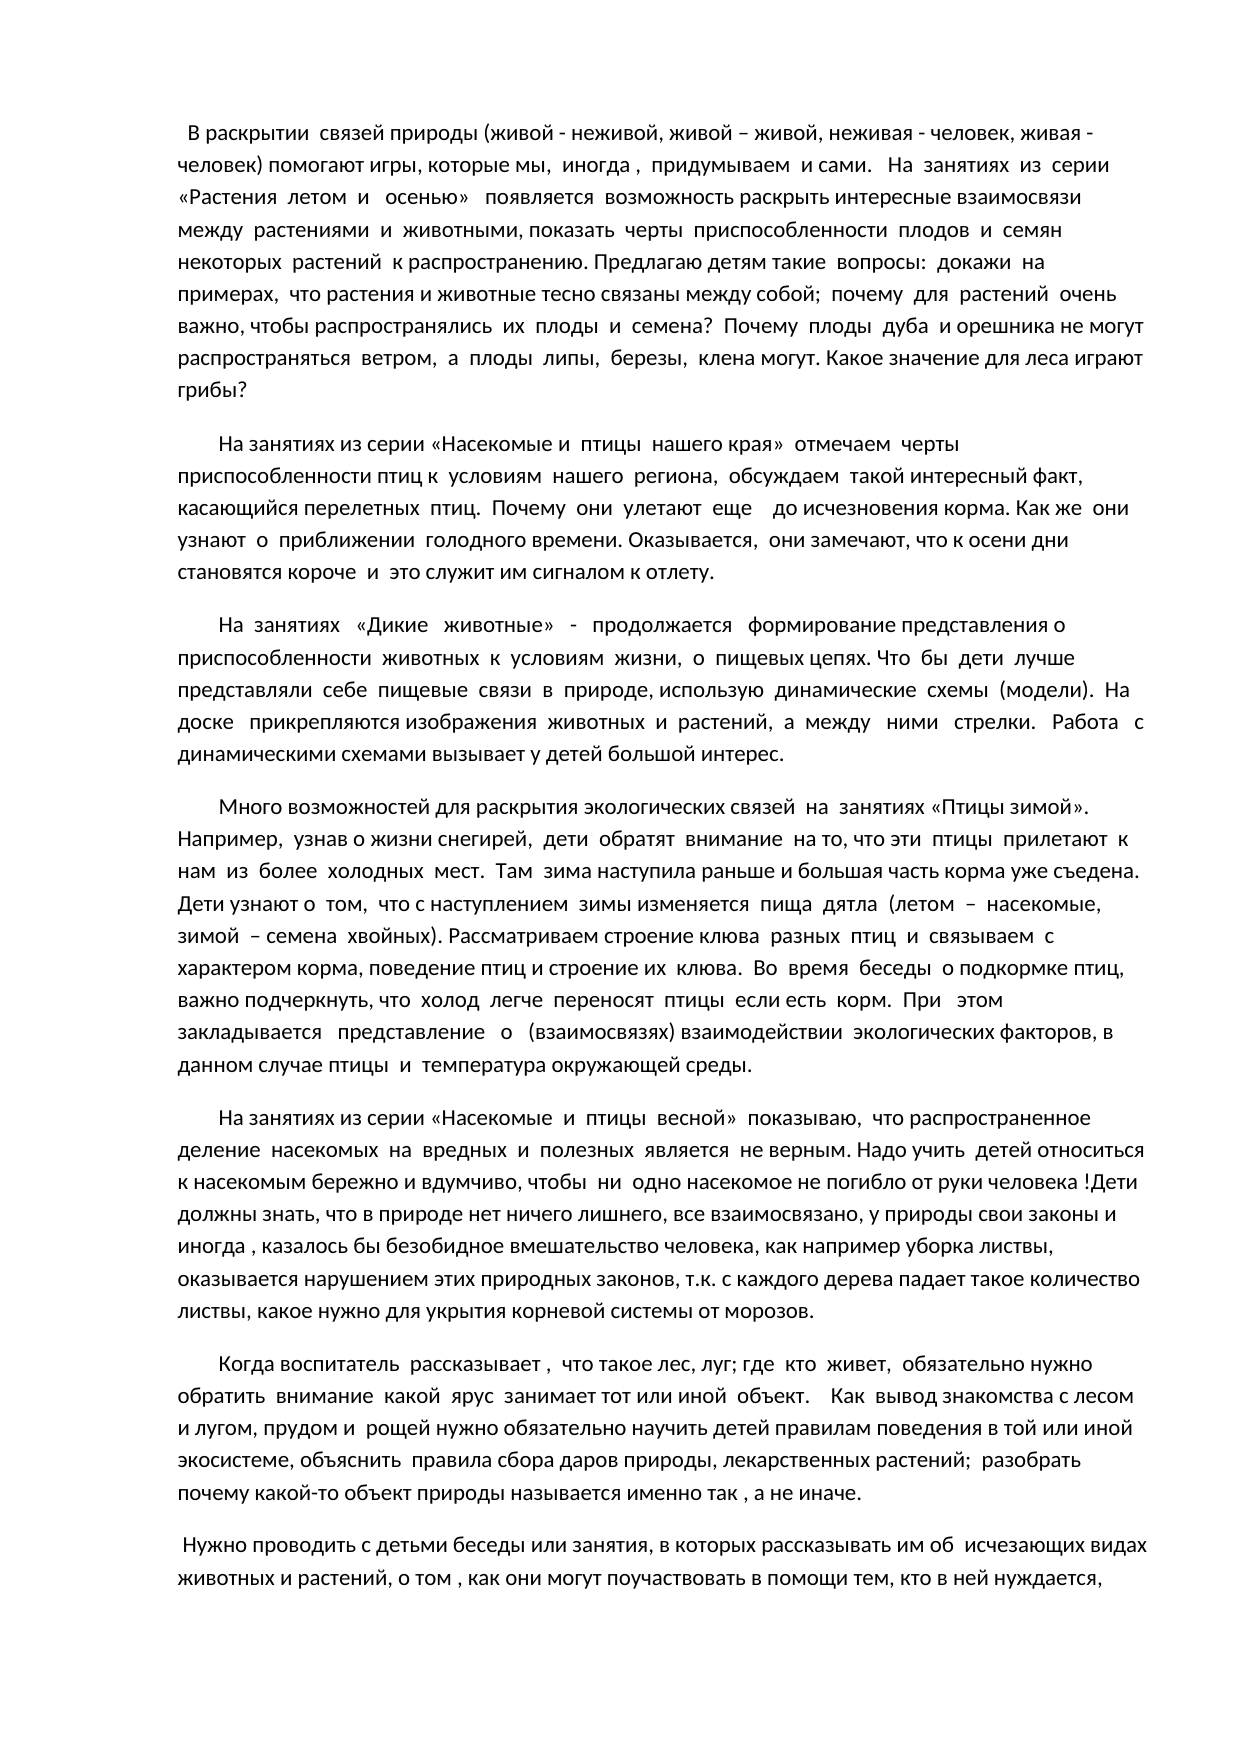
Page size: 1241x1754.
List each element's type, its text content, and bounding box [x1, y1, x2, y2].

text Когда воспитатель рассказывает , что такое лес, луг; где кто живет, обязательно нужно обратить внимание какой ярус занимает тот или иной объект. Как вывод знакомства с лесом и лугом, прудом и рощей нужно обязательно научить детей правилам поведения в той или иной экосистеме, объяснить правила сбора даров природы, лекарственных растений; разобрать почему какой-то объект природы называется именно так , а не иначе. [177, 1349, 1152, 1506]
text Много возможностей для раскрытия экологических связей на занятиях «Птицы зимой». Например, узнав о жизни снегирей, дети обратят внимание на то, что эти птицы прилетают к нам из более холодных мест. Там зима наступила раньше и большая часть корма уже съедена. Дети узнают о том, что с наступлением зимы изменяется пища дятла (летом – насекомые, зимой – семена хвойных). Рассматриваем строение клюва разных птиц и связываем с характером корма, поведение птиц и строение их клюва. Во время беседы о подкормке птиц, важно подчеркнуть, что холод легче переносят птицы если есть корм. При этом закладывается представление о (взаимосвязях) взаимодействии экологических факторов, в данном случае птицы и температура окружающей среды. [177, 792, 1152, 1078]
text На занятиях из серии «Насекомые и птицы весной» показываю, что распространенное деление насекомых на вредных и полезных является не верным. Надо учить детей относиться к насекомым бережно и вдумчиво, чтобы ни одно насекомое не погибло от руки человека !Дети должны знать, что в природе нет ничего лишнего, все взаимосвязано, у природы свои законы и иногда , казалось бы безобидное вмешательство человека, как например уборка листвы, оказывается нарушением этих природных законов, т.к. с каждого дерева падает такое количество листвы, какое нужно для укрытия корневой системы от морозов. [177, 1103, 1152, 1324]
text На занятиях «Дикие животные» - продолжается формирование представления о приспособленности животных к условиям жизни, о пищевых цепях. Что бы дети лучше представляли себе пищевые связи в природе, использую динамические схемы (модели). На доске прикрепляются изображения животных и растений, а между ними стрелки. Работа с динамическими схемами вызывает у детей большой интерес. [177, 610, 1152, 767]
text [177, 1531, 1152, 1591]
text В раскрытии связей природы (живой - неживой, живой – живой, неживая - человек, живая - человек) помогают игры, которые мы, иногда , придумываем и сами. На занятиях из серии «Растения летом и осенью» появляется возможность раскрыть интересные взаимосвязи между растениями и животными, показать черты приспособленности плодов и семян некоторых растений к распространению. Предлагаю детям такие вопросы: докажи на примерах, что растения и животные тесно связаны между собой; почему для растений очень важно, чтобы распространялись их плоды и семена? Почему плоды дуба и орешника не могут распространяться ветром, а плоды липы, березы, клена могут. Какое значение для леса играют грибы? [177, 118, 1152, 404]
text На занятиях из серии «Насекомые и птицы нашего края» отмечаем черты приспособленности птиц к условиям нашего региона, обсуждаем такой интересный факт, касающийся перелетных птиц. Почему они улетают еще до исчезновения корма. Как же они узнают о приближении голодного времени. Оказывается, они замечают, что к осени дни становятся короче и это служит им сигналом к отлету. [177, 429, 1152, 585]
